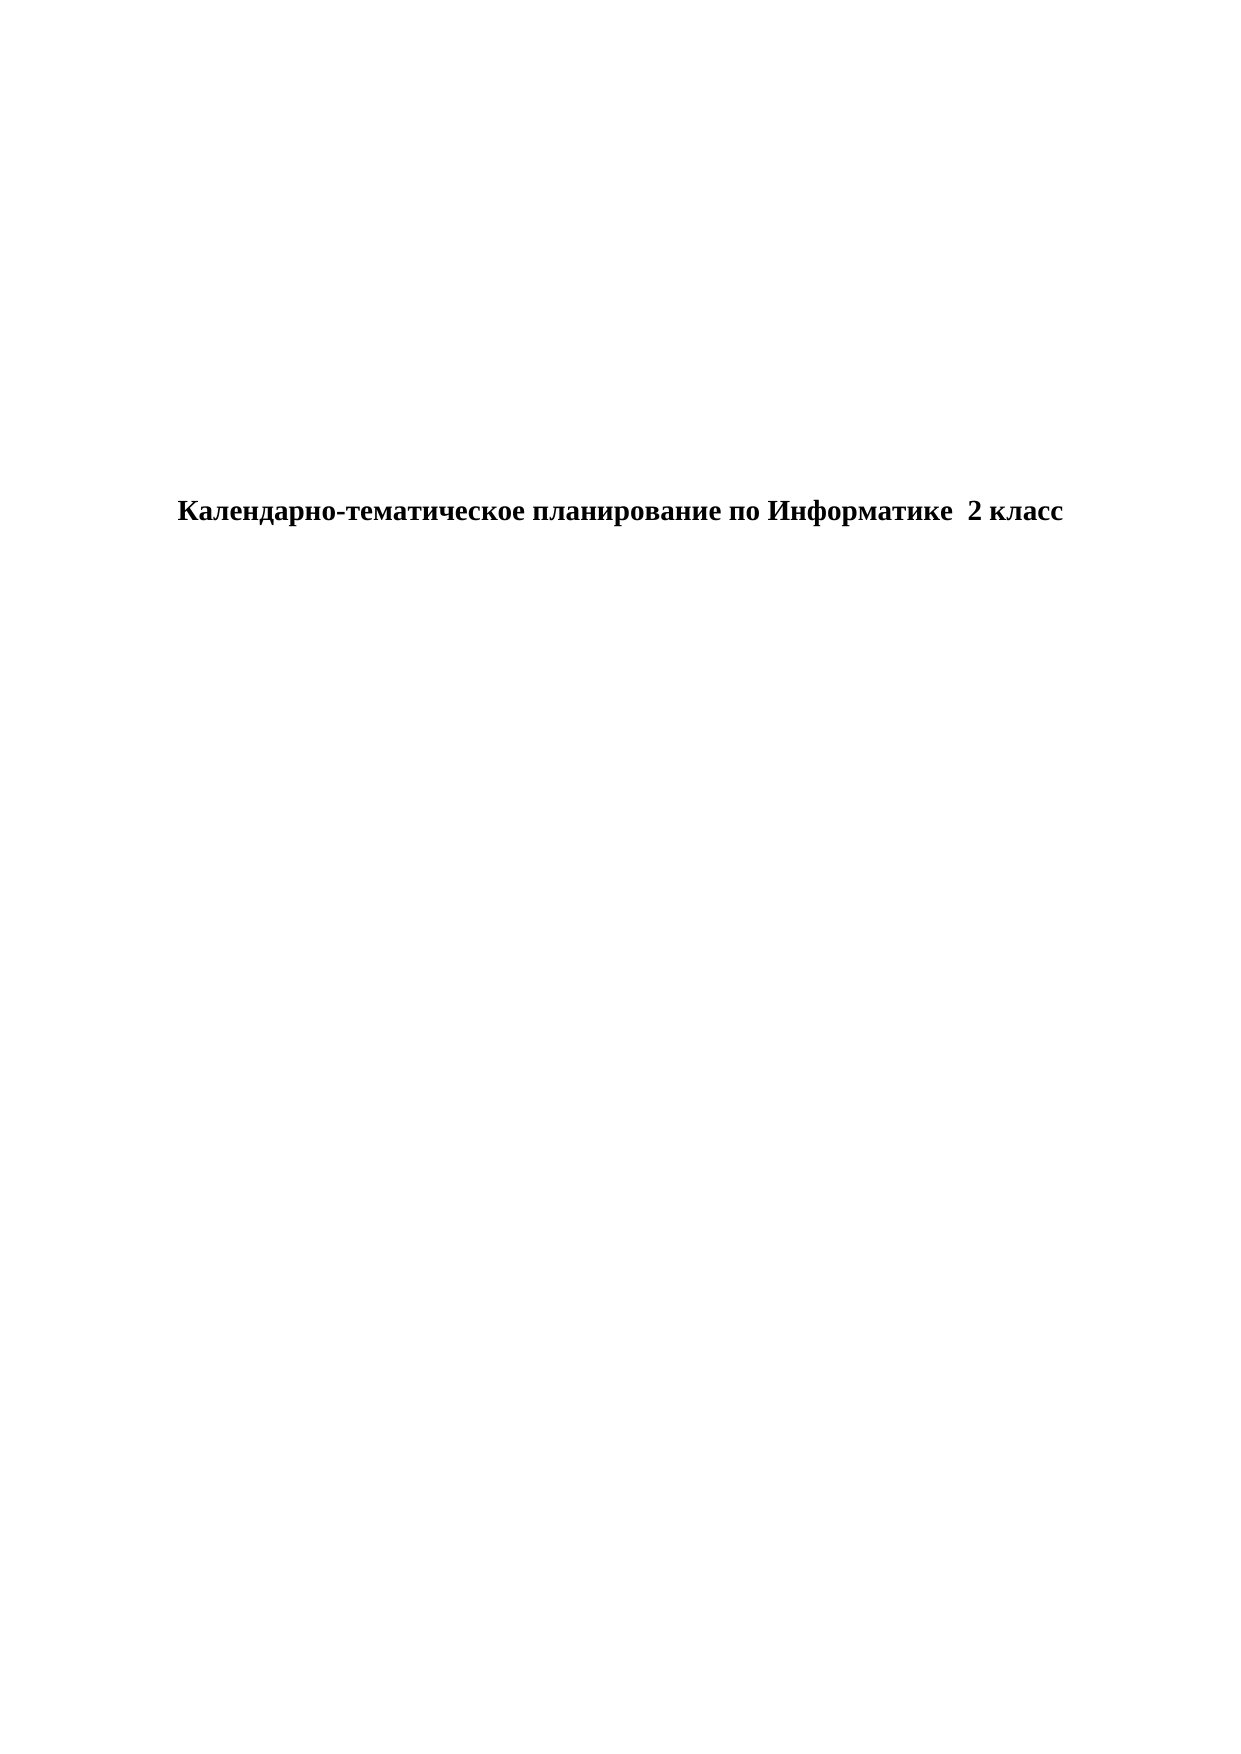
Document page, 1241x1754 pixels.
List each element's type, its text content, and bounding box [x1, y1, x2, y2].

text Календарно-тематическое планирование по Информатике 2 класс [177, 493, 1152, 527]
